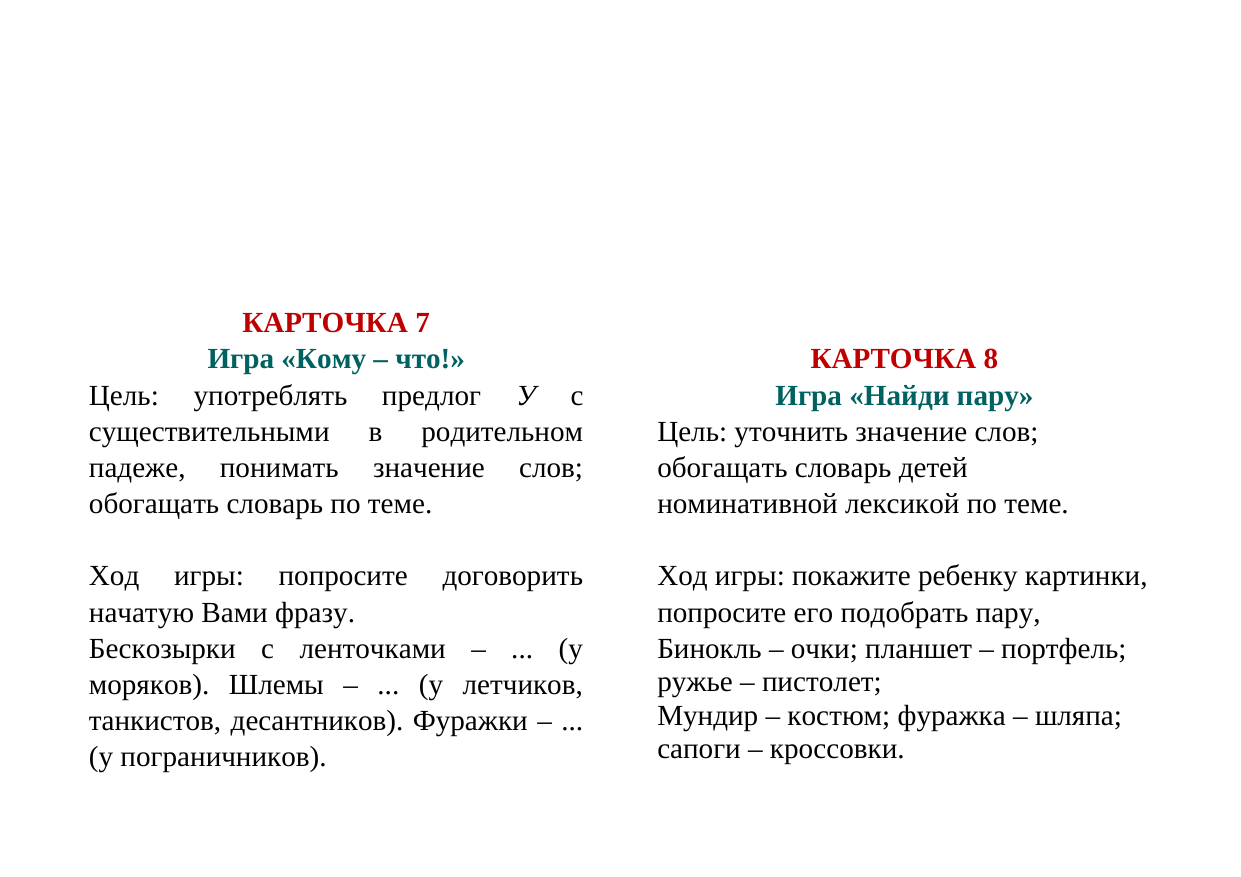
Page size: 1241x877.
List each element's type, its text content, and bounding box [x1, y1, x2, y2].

text КАРТОЧКА 7 [89, 306, 583, 339]
text КАРТОЧКА 8 [657, 342, 1152, 375]
text Мундир – костюм; фуражка – шляпа; сапоги – кроссовки. [657, 698, 1152, 765]
text Цель: употреблять предлог У с существительными в родительном падеже, понимать значение слов; обогащать словарь по теме. [89, 378, 583, 520]
text Игра «Найди пару» [657, 378, 1152, 411]
text Цель: уточнить значение слов; обогащать словарь детей номинативной лексикой по теме. [657, 414, 1152, 520]
text Бескозырки с ленточками – ... (у моряков). Шлемы – ... (у летчиков, танкистов, десантников). Фуражки – ... (у пограничников). [89, 631, 583, 773]
text Игра «Кому – что!» [89, 342, 583, 375]
text Ход игры: попросите договорить начатую Вами фразу. [89, 558, 583, 628]
text Ход игры: покажите ребенку картинки, попросите его подобрать пару, [657, 558, 1152, 628]
text Бинокль – очки; планшет – портфель; ружье – пистолет; [657, 631, 1152, 698]
